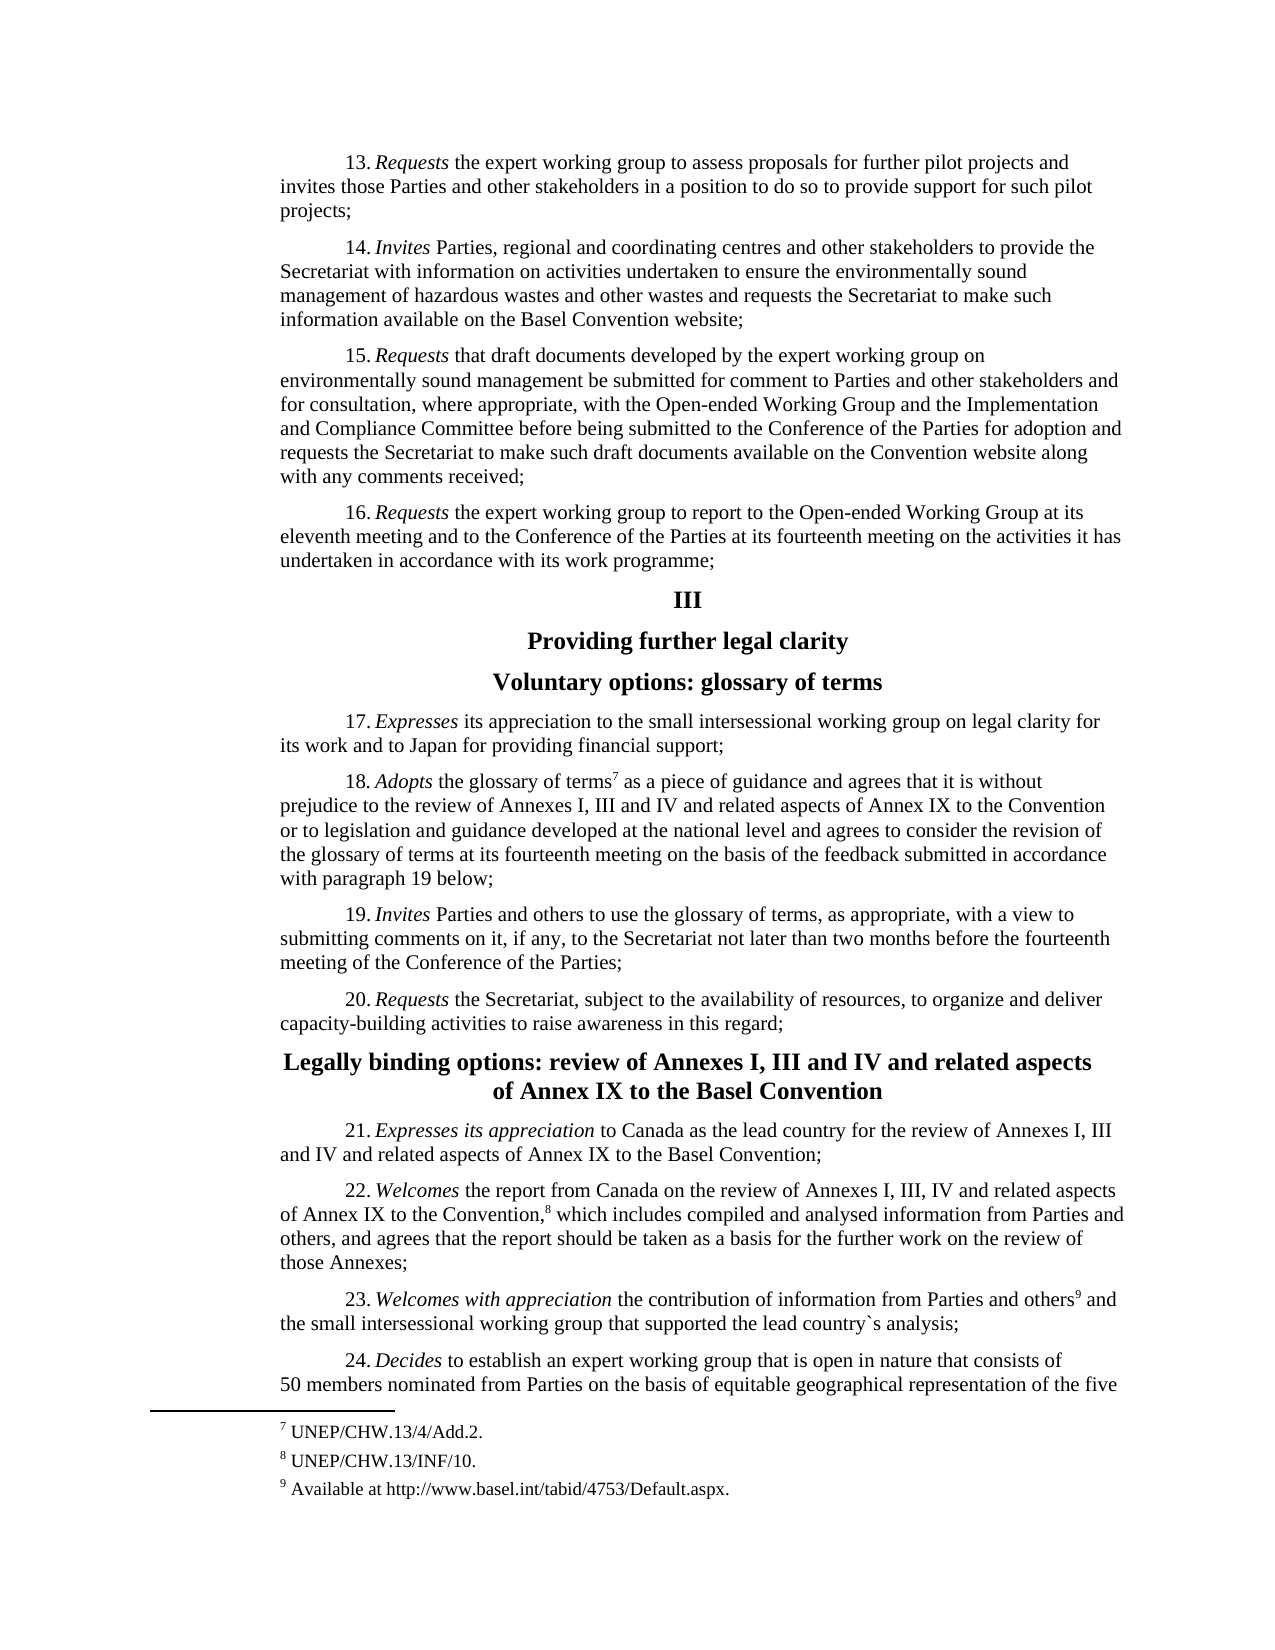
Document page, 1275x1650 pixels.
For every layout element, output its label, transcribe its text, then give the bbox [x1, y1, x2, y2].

text 21. Expresses its appreciation to Canada as the lead country for the review of Annexes I, III and IV and related aspects of Annex IX to the Basel Convention; [280, 1117, 1125, 1166]
text 19. Invites Parties and others to use the glossary of terms, as appropriate, with a view to submitting comments on it, if any, to the Secretariat not later than two months before the fourteenth meeting of the Conference of the Parties; [280, 902, 1125, 974]
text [280, 1347, 1125, 1396]
text 23. Welcomes with appreciation the contribution of information from Parties and others and the small intersessional working group that supported the lead country`s analysis; [280, 1287, 1125, 1335]
text 17. Expresses its appreciation to the small intersessional working group on legal clarity for its work and to Japan for providing financial support; [280, 709, 1125, 757]
text 18. Adopts the glossary of terms as a piece of guidance and agrees that it is without prejudice to the review of Annexes I, III and IV and related aspects of Annex IX to the Convention or to legislation and guidance developed at the national level and agrees to consider the revision of the glossary of terms at its fourteenth meeting on the basis of the feedback submitted in accordance with paragraph 19 below; [280, 769, 1125, 890]
text 14. Invites Parties, regional and coordinating centres and other stakeholders to provide the Secretariat with information on activities undertaken to ensure the environmentally sound management of hazardous wastes and other wastes and requests the Secretariat to make such information available on the Basel Convention website; [280, 235, 1125, 331]
text 16. Requests the expert working group to report to the Open-ended Working Group at its eleventh meeting and to the Conference of the Parties at its fourteenth meeting on the activities it has undertaken in accordance with its work programme; [280, 500, 1125, 572]
text 15. Requests that draft documents developed by the expert working group on environmentally sound management be submitted for comment to Parties and other stakeholders and for consultation, where appropriate, with the Open-ended Working Group and the Implementation and Compliance Committee before being submitted to the Conference of the Parties for adoption and requests the Secretariat to make such draft documents available on the Convention website along with any comments received; [280, 343, 1125, 488]
text 13. Requests the expert working group to assess proposals for further pilot projects and invites those Parties and other stakeholders in a position to do so to provide support for such pilot projects; [280, 150, 1125, 222]
text 22. Welcomes the report from Canada on the review of Annexes I, III, IV and related aspects of Annex IX to the Convention, which includes compiled and analysed information from Parties and others, and agrees that the report should be taken as a basis for the further work on the review of those Annexes; [280, 1178, 1125, 1274]
text Legally binding options: review of Annexes I, III and IV and related aspects of Annex IX to the Basel Convention [280, 1047, 1095, 1105]
text III [280, 585, 1095, 614]
text Voluntary options: glossary of terms [280, 667, 1095, 696]
text 20. Requests the Secretariat, subject to the availability of resources, to organize and deliver capacity-building activities to raise awareness in this regard; [280, 987, 1125, 1035]
text Providing further legal clarity [280, 626, 1095, 655]
